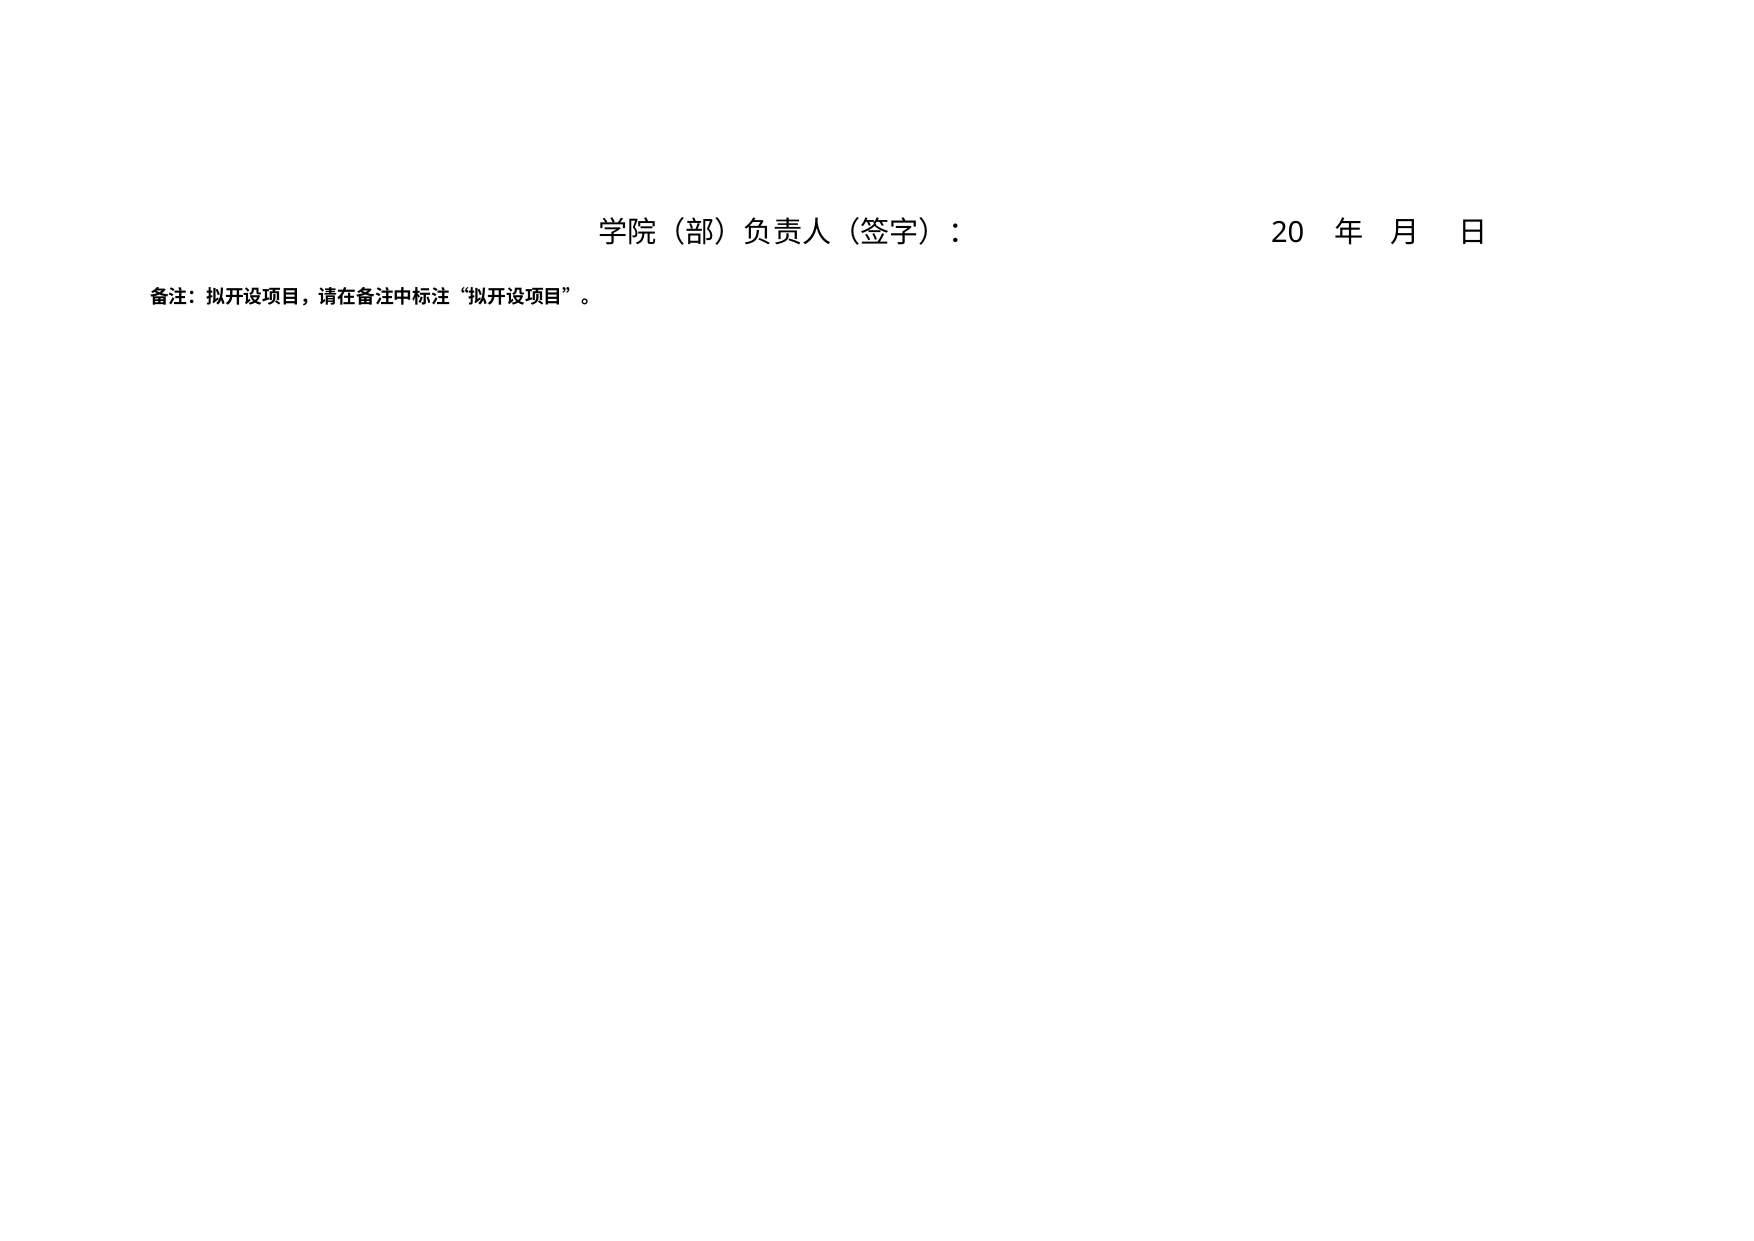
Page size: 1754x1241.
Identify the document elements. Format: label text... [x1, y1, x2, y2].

text 学院（部）负责人（签字）： 20 年 月 日 [150, 198, 1487, 263]
text 备注：拟开设项目，请在备注中标注“拟开设项目”。 [150, 279, 1487, 311]
